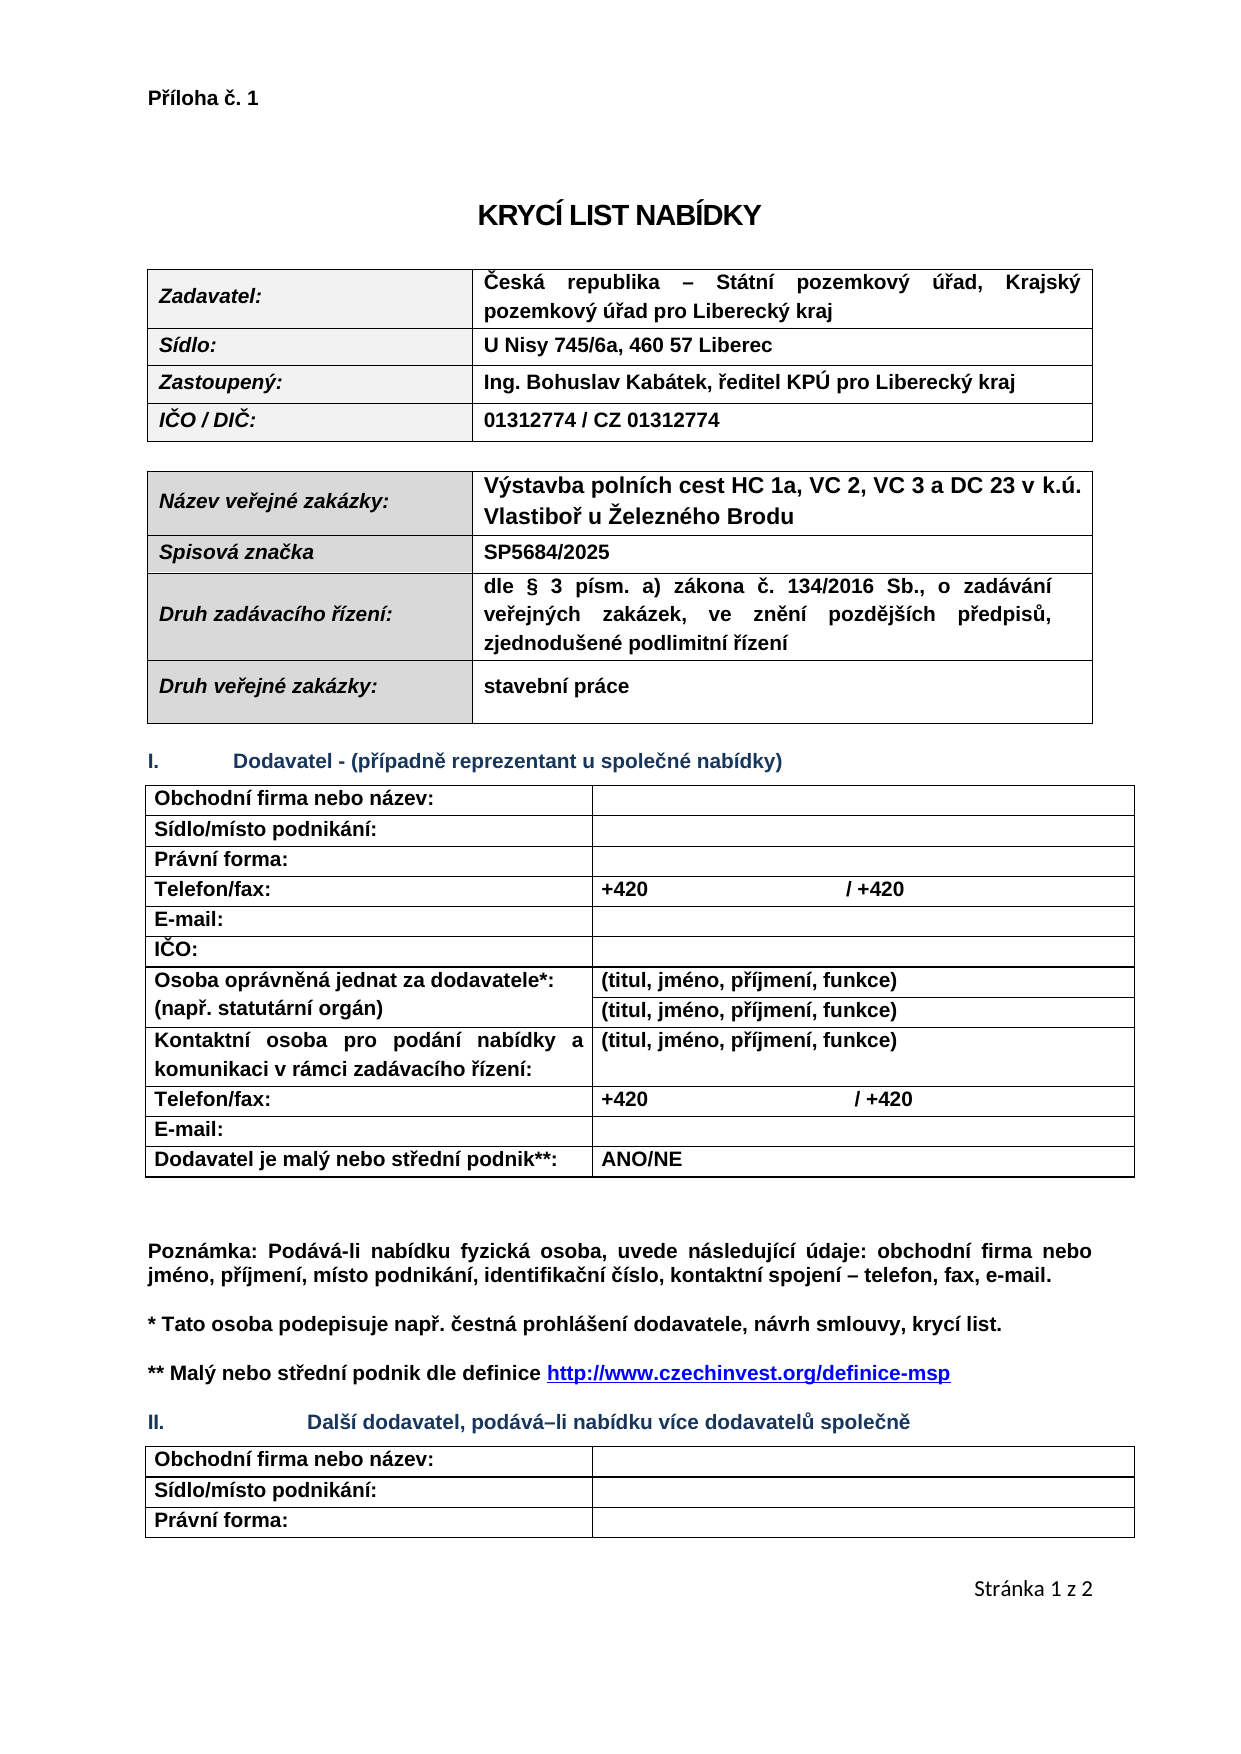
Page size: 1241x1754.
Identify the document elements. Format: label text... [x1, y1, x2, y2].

table_cell (titul, jméno, příjmení, funkce) [593, 968, 1134, 997]
table_cell Právní forma: [146, 847, 592, 876]
table_cell Kontaktní osoba pro podání nabídky a komunikaci v rámci zadávacího řízení: [146, 1028, 592, 1086]
table_header [593, 786, 1134, 815]
table_cell IČO: [146, 937, 592, 966]
table_cell [593, 937, 1134, 966]
table_cell (titul, jméno, příjmení, funkce) [593, 998, 1134, 1027]
table_cell stavební práce [473, 661, 1092, 723]
table_header Obchodní firma nebo název: [146, 786, 592, 815]
table_cell E-mail: [146, 1117, 592, 1146]
table_cell dle § 3 písm. a) zákona č. 134/2016 Sb., o zadávání veřejných zakázek, ve znění pozdějších předpisů, zjednodušené podlimitní řízení [473, 574, 1092, 660]
table_cell Telefon/fax: [146, 1087, 592, 1116]
table_header [473, 472, 1092, 535]
table_cell U Nisy 745/6a, 460 57 Liberec [473, 329, 1092, 365]
table_cell [593, 1478, 1134, 1507]
text * Tato osoba podepisuje např. čestná prohlášení dodavatele, návrh smlouvy, krycí list. [148, 1312, 1093, 1336]
text Poznámka: Podává-li nabídku fyzická osoba, uvede následující údaje: obchodní firma nebo jméno, příjmení, místo podnikání, identifikační číslo, kontaktní spojení – telefon, fax, e-mail. [148, 1239, 1093, 1287]
table_cell SP5684/2025 [473, 536, 1092, 572]
table_cell Osoba oprávněná jednat za dodavatele*: (např. statutární orgán) [146, 968, 592, 1027]
table_cell Druh zadávacího řízení: [148, 574, 472, 660]
table_cell [593, 1508, 1134, 1537]
table_cell [593, 847, 1134, 876]
table_cell [593, 907, 1134, 936]
table_cell Ing. Bohuslav Kabátek, ředitel KPÚ pro Liberecký kraj [473, 366, 1092, 403]
table_header Obchodní firma nebo název: [146, 1447, 592, 1476]
table_cell Zastoupený: [148, 366, 472, 403]
table_cell Druh veřejné zakázky: [148, 661, 472, 723]
table_cell Spisová značka [148, 536, 472, 572]
text ** Malý nebo střední podnik dle definice http://www.czechinvest.org/definice-msp [148, 1361, 1093, 1385]
subtitle Další dodavatel, podává–li nabídku více dodavatelů společně [148, 1410, 1093, 1434]
title Krycí list nabídky [148, 198, 1093, 231]
table_cell +420 / +420 [593, 1087, 1134, 1116]
table_cell Dodavatel je malý nebo střední podnik**: [146, 1147, 592, 1176]
table_cell [593, 1117, 1134, 1146]
table_header Česká republika – Státní pozemkový úřad, Krajský pozemkový úřad pro Liberecký kraj [473, 270, 1092, 328]
subtitle Dodavatel - (případně reprezentant u společné nabídky) [148, 749, 1093, 773]
table_cell (titul, jméno, příjmení, funkce) [593, 1028, 1134, 1086]
table_cell Právní forma: [146, 1508, 592, 1537]
table_header [593, 1447, 1134, 1476]
table_cell IČO / DIČ: [148, 404, 472, 441]
table_header Zadavatel: [148, 270, 472, 328]
table_cell [593, 816, 1134, 846]
table_header Název veřejné zakázky: [148, 472, 472, 535]
table_cell E-mail: [146, 907, 592, 936]
table_cell +420 / +420 [593, 877, 1134, 906]
table_cell Sídlo/místo podnikání: [146, 816, 592, 846]
table_cell Sídlo: [148, 329, 472, 365]
table_cell Sídlo/místo podnikání: [146, 1478, 592, 1507]
table_cell Telefon/fax: [146, 877, 592, 906]
table_cell 01312774 / CZ 01312774 [473, 404, 1092, 441]
table_cell ANO/NE [593, 1147, 1134, 1176]
